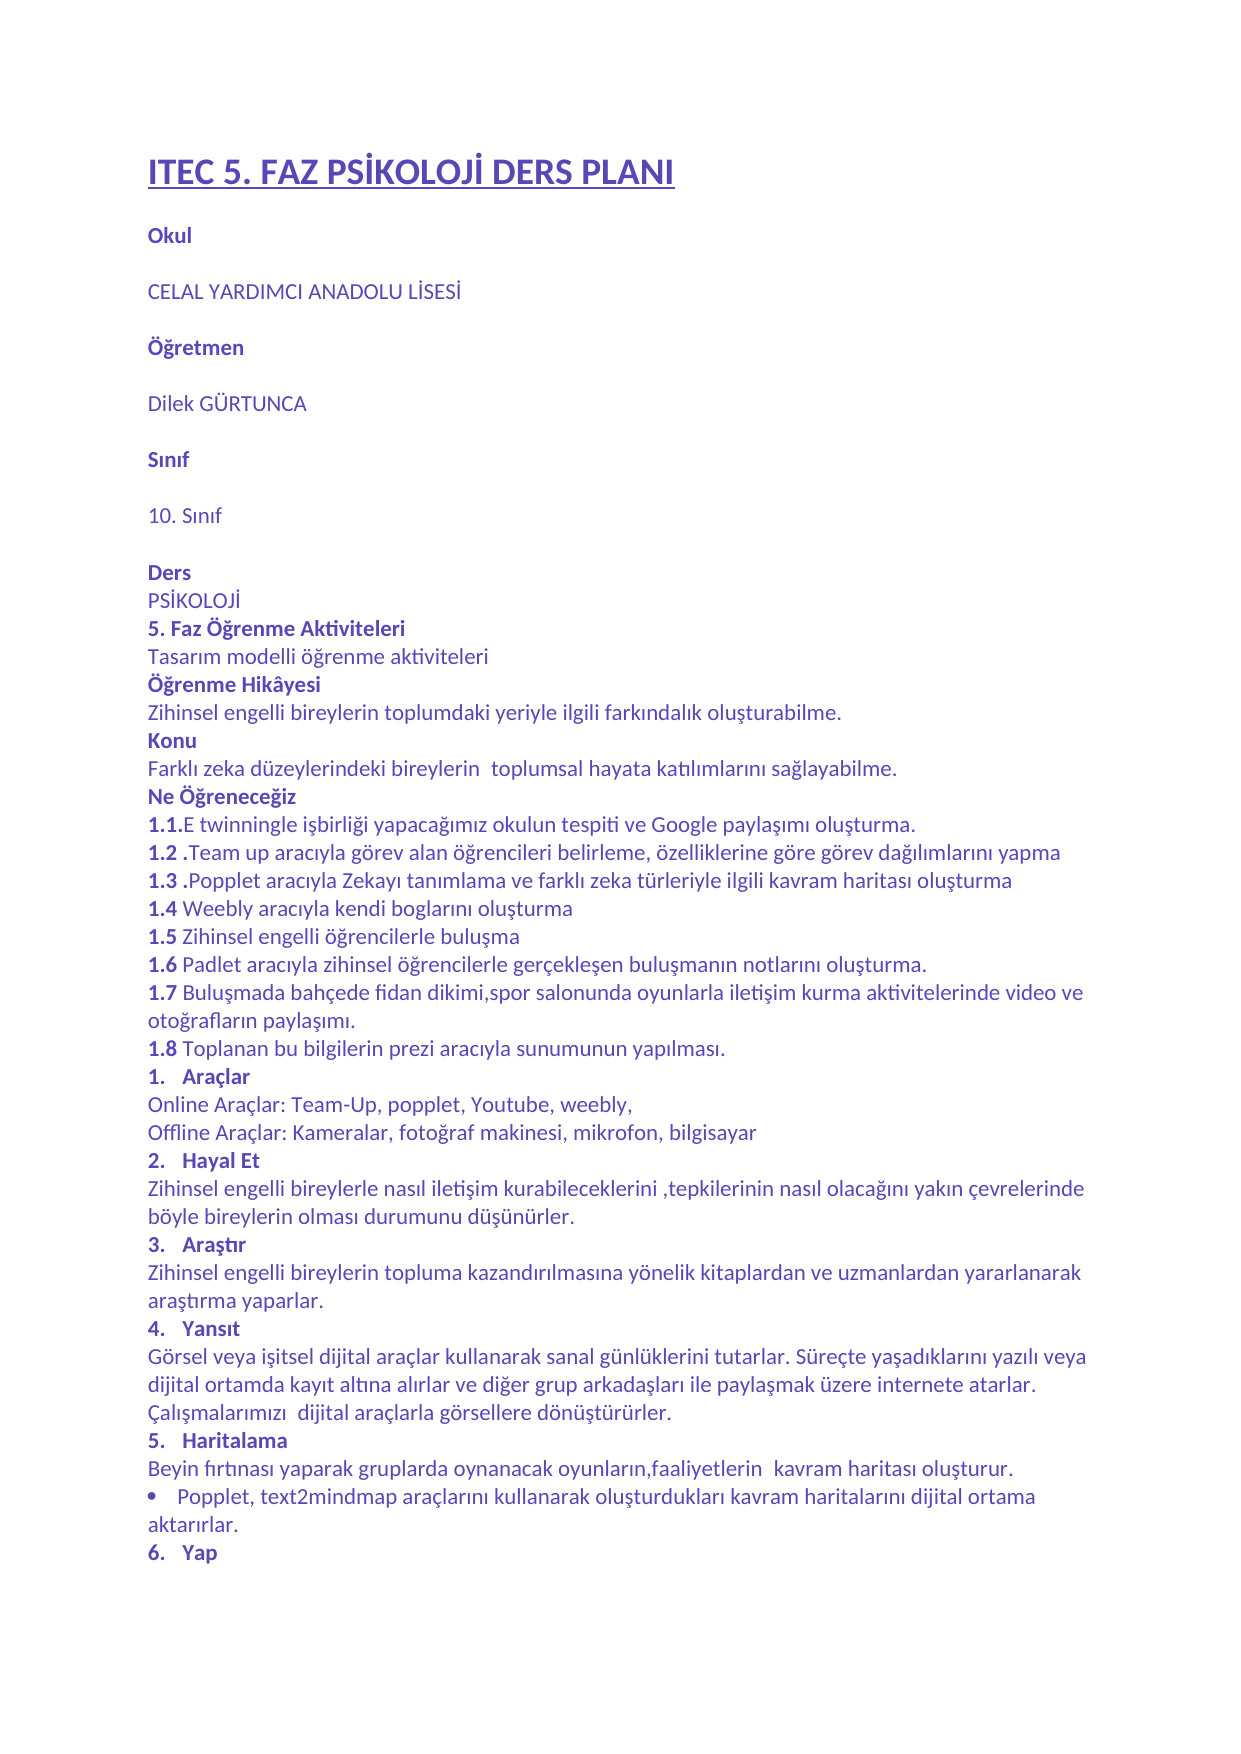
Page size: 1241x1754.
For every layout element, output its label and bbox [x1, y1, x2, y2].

text [148, 148, 1093, 1594]
